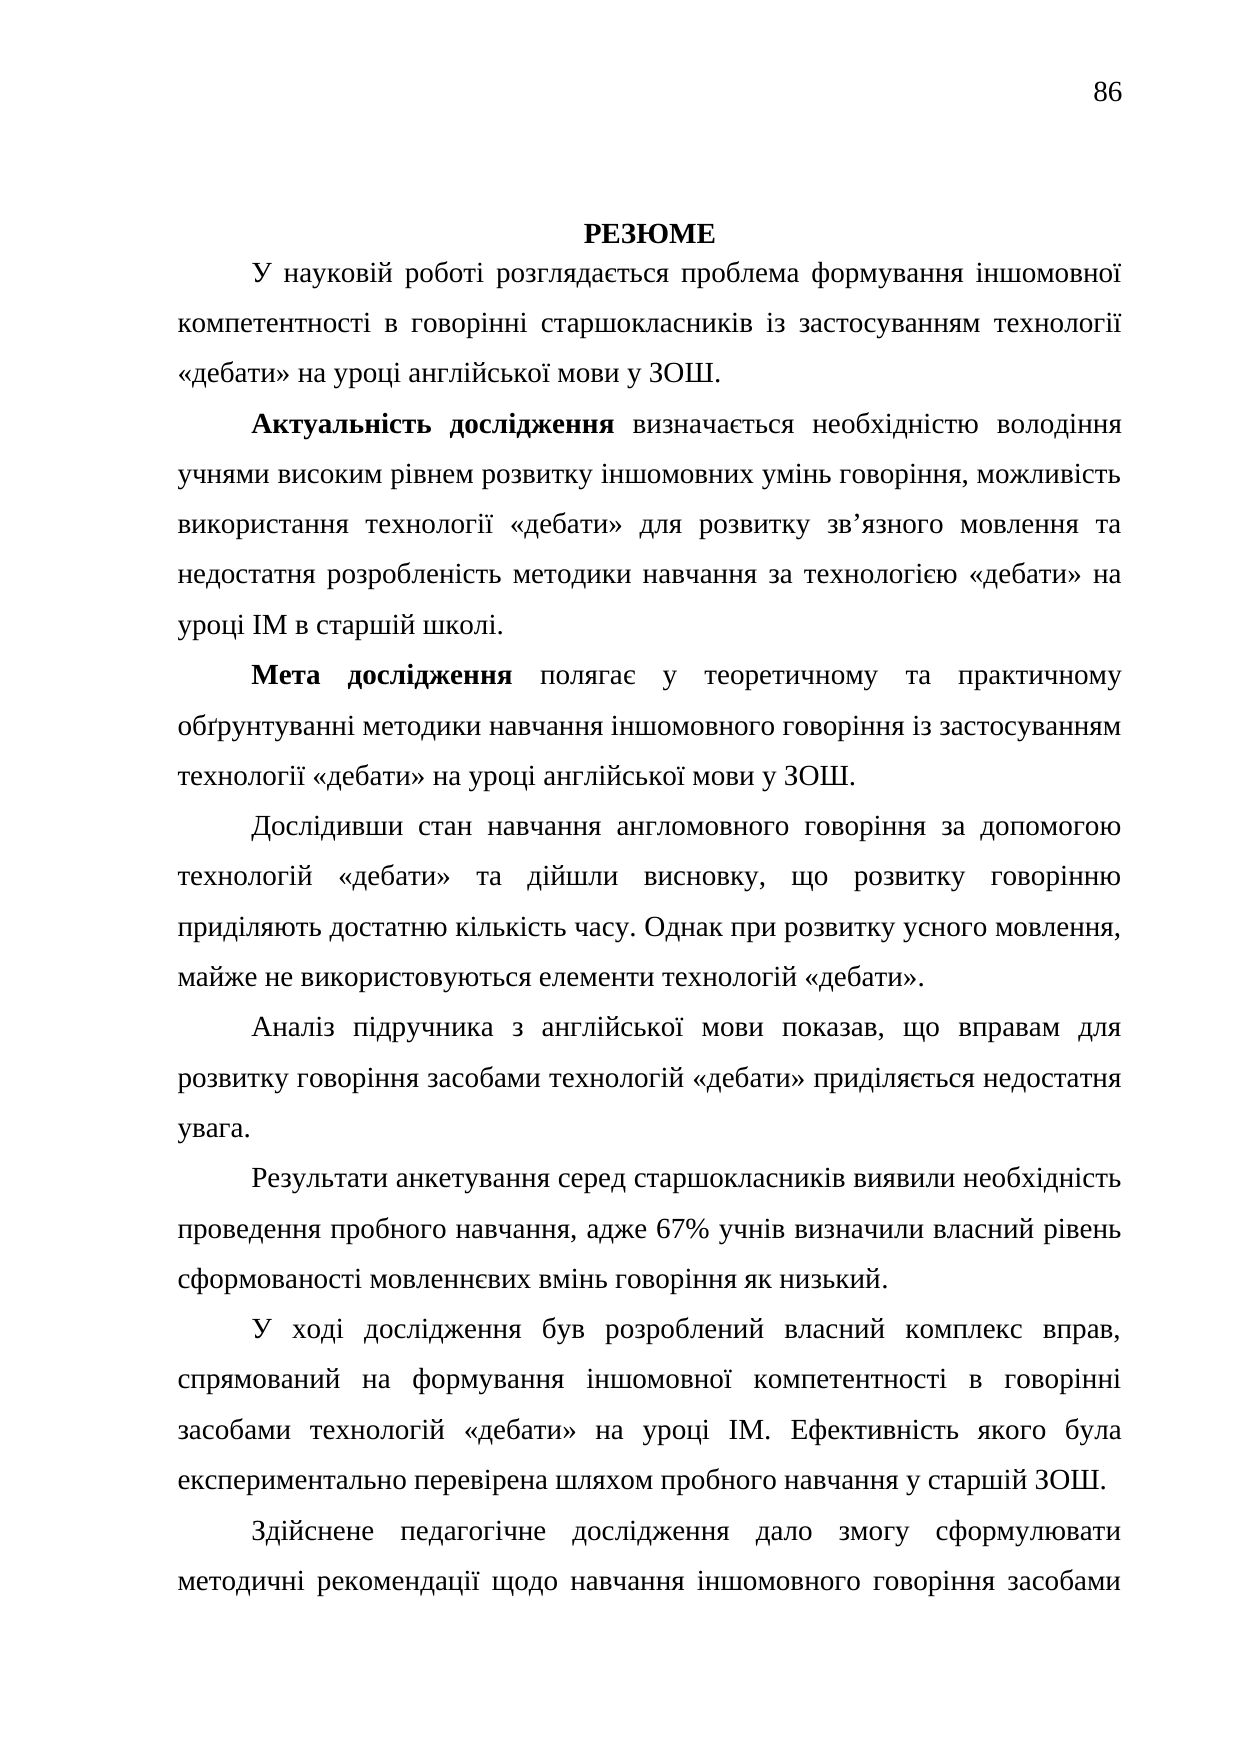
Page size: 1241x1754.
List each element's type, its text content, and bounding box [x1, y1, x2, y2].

text У науковій роботі розглядається проблема формування іншомовної компетентності в говорінні старшокласників із застосуванням технології «дебати» на уроці англійської мови у ЗОШ. [177, 255, 1122, 389]
text Аналіз підручника з англійської мови показав, що вправам для розвитку говоріння засобами технологій «дебати» приділяється недостатня увага. [177, 1009, 1122, 1144]
text У ході дослідження був розроблений власний комплекс вправ, спрямований на формування іншомовної компетентності в говорінні засобами технологій «дебати» на уроці ІМ. Ефективність якого була експериментально перевірена шляхом пробного навчання у старшій ЗОШ. [177, 1311, 1122, 1496]
text Дослідивши стан навчання англомовного говоріння за допомогою технологій «дебати» та дійшли висновку, що розвитку говорінню приділяють достатню кількість часу. Однак при розвитку усного мовлення, майже не використовуються елементи технологій «дебати». [177, 808, 1122, 993]
text Результати анкетування серед старшокласників виявили необхідність проведення пробного навчання, адже 67% учнів визначили власний рівень сформованості мовленнєвих вмінь говоріння як низький. [177, 1160, 1122, 1294]
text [177, 1513, 1122, 1596]
text Актуальність дослідження визначається необхідністю володіння учнями високим рівнем розвитку іншомовних умінь говоріння, можливість використання технології «дебати» для розвитку зв’язного мовлення та недостатня розробленість методики навчання за технологією «дебати» на уроці ІМ в старшій школі. [177, 406, 1122, 641]
text Мета дослідження полягає у теоретичному та практичному обґрунтуванні методики навчання іншомовного говоріння із застосуванням технології «дебати» на уроці англійської мови у ЗОШ. [177, 657, 1122, 791]
subtitle РЕЗЮМЕ [177, 216, 1122, 250]
